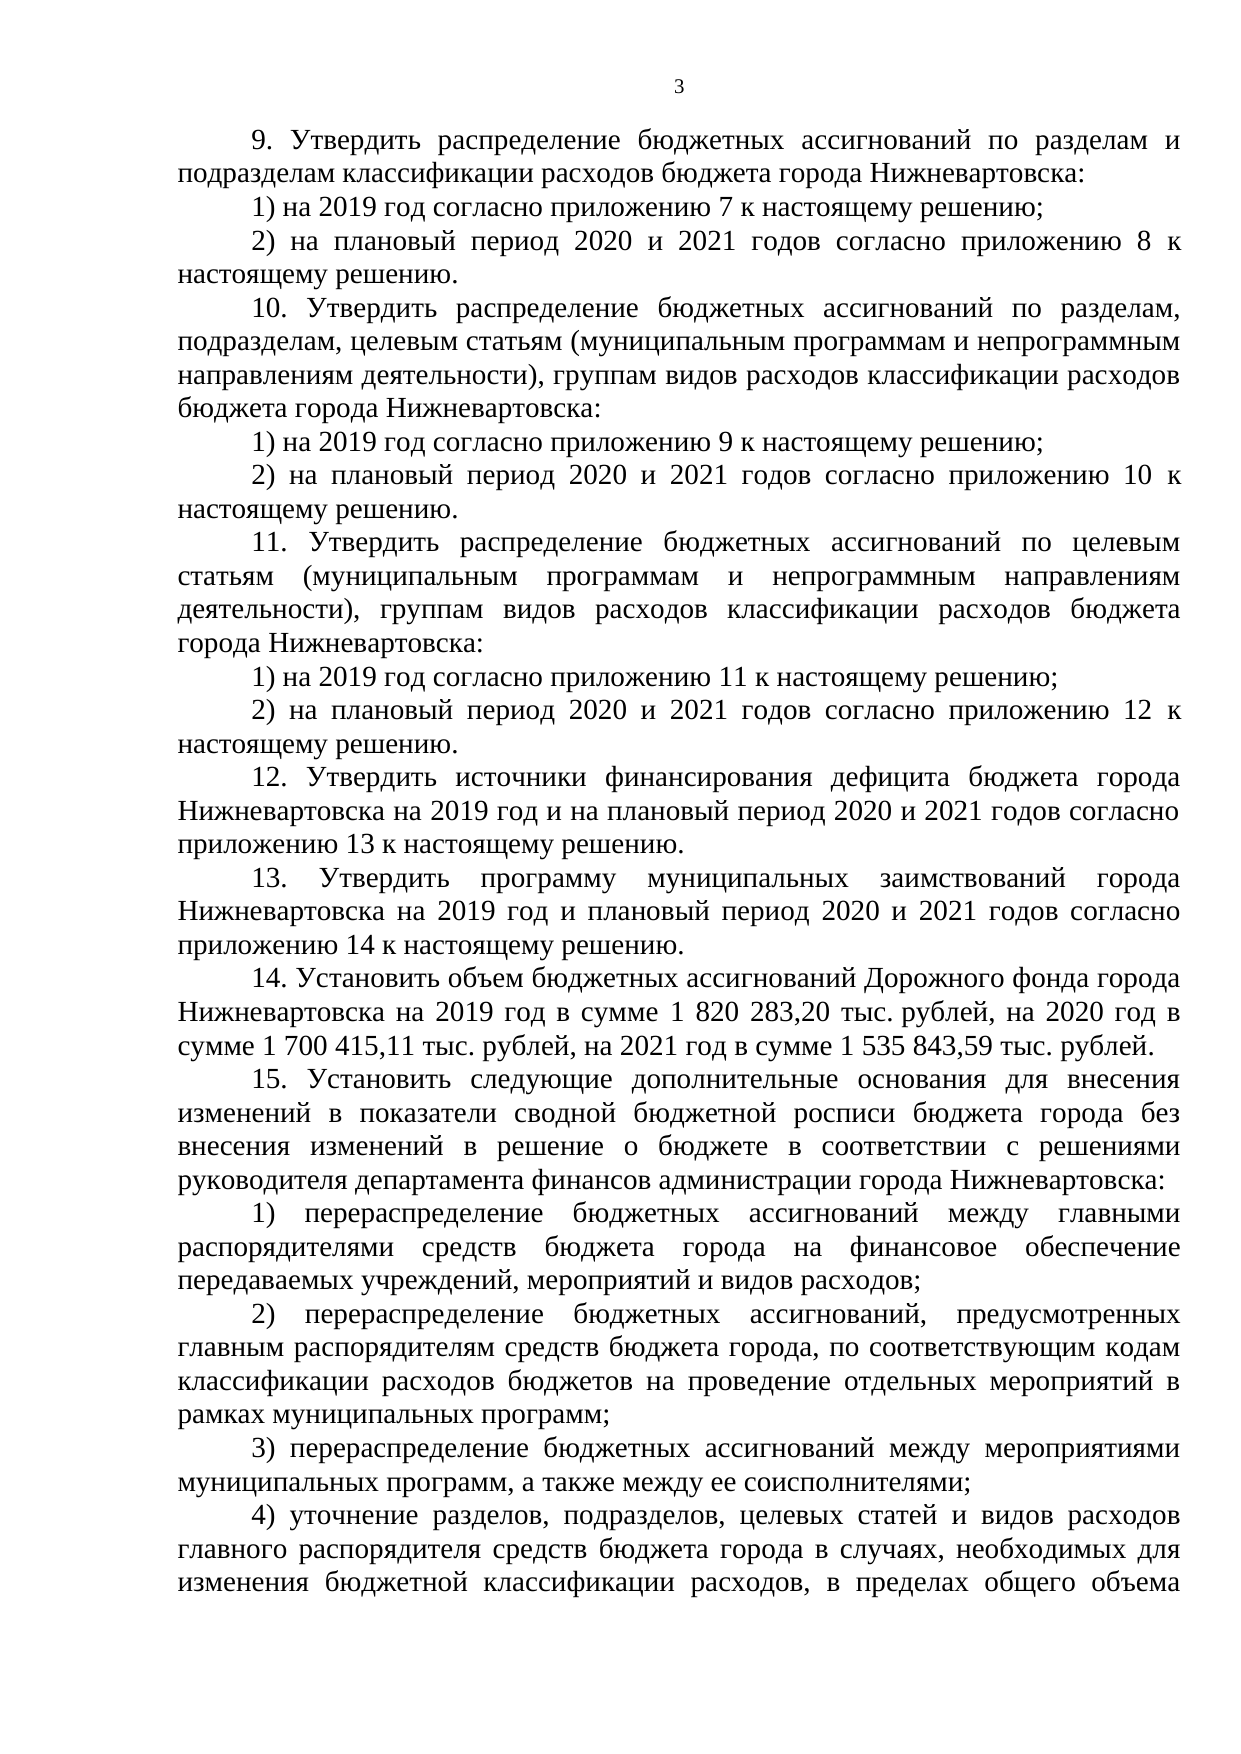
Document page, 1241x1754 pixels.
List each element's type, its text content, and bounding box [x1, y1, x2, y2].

text 1) перераспределение бюджетных ассигнований между главными распорядителями средств бюджета города на финансовое обеспечение передаваемых учреждений, мероприятий и видов расходов; [177, 1195, 1181, 1296]
text 14. Установить объем бюджетных ассигнований Дорожного фонда города Нижневартовска на 2019 год в сумме 1 820 283,20 тыс. рублей, на 2020 год в сумме 1 700 415,11 тыс. рублей, на 2021 год в сумме 1 535 843,59 тыс. рублей. [177, 961, 1181, 1061]
text 2) на плановый период 2020 и 2021 годов согласно приложению 8 к настоящему решению. [177, 223, 1181, 290]
text 3) перераспределение бюджетных ассигнований между мероприятиями муниципальных программ, а также между ее соисполнителями; [177, 1430, 1181, 1497]
text 11. Утвердить распределение бюджетных ассигнований по целевым статьям (муниципальным программам и непрограммным направлениям деятельности), группам видов расходов классификации расходов бюджета города Нижневартовска: [177, 524, 1181, 659]
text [177, 1497, 1181, 1598]
text 2) на плановый период 2020 и 2021 годов согласно приложению 10 к настоящему решению. [177, 457, 1181, 524]
text 2) перераспределение бюджетных ассигнований, предусмотренных главным распорядителям средств бюджета города, по соответствующим кодам классификации расходов бюджетов на проведение отдельных мероприятий в рамках муниципальных программ; [177, 1296, 1181, 1430]
text 1) на 2019 год согласно приложению 7 к настоящему решению; [177, 189, 1181, 223]
text 15. Установить следующие дополнительные основания для внесения изменений в показатели сводной бюджетной росписи бюджета города без внесения изменений в решение о бюджете в соответствии с решениями руководителя департамента финансов администрации города Нижневартовска: [177, 1061, 1181, 1195]
text 1) на 2019 год согласно приложению 9 к настоящему решению; [177, 424, 1181, 457]
text 9. Утвердить распределение бюджетных ассигнований по разделам и подразделам классификации расходов бюджета города Нижневартовска: [177, 122, 1181, 189]
text 2) на плановый период 2020 и 2021 годов согласно приложению 12 к настоящему решению. [177, 692, 1181, 759]
text 12. Утвердить источники финансирования дефицита бюджета города Нижневартовска на 2019 год и на плановый период 2020 и 2021 годов согласно приложению 13 к настоящему решению. [177, 759, 1181, 860]
text 10. Утвердить распределение бюджетных ассигнований по разделам, подразделам, целевым статьям (муниципальным программам и непрограммным направлениям деятельности), группам видов расходов классификации расходов бюджета города Нижневартовска: [177, 290, 1181, 424]
text 13. Утвердить программу муниципальных заимствований города Нижневартовска на 2019 год и плановый период 2020 и 2021 годов согласно приложению 14 к настоящему решению. [177, 860, 1181, 961]
text 1) на 2019 год согласно приложению 11 к настоящему решению; [177, 659, 1181, 692]
